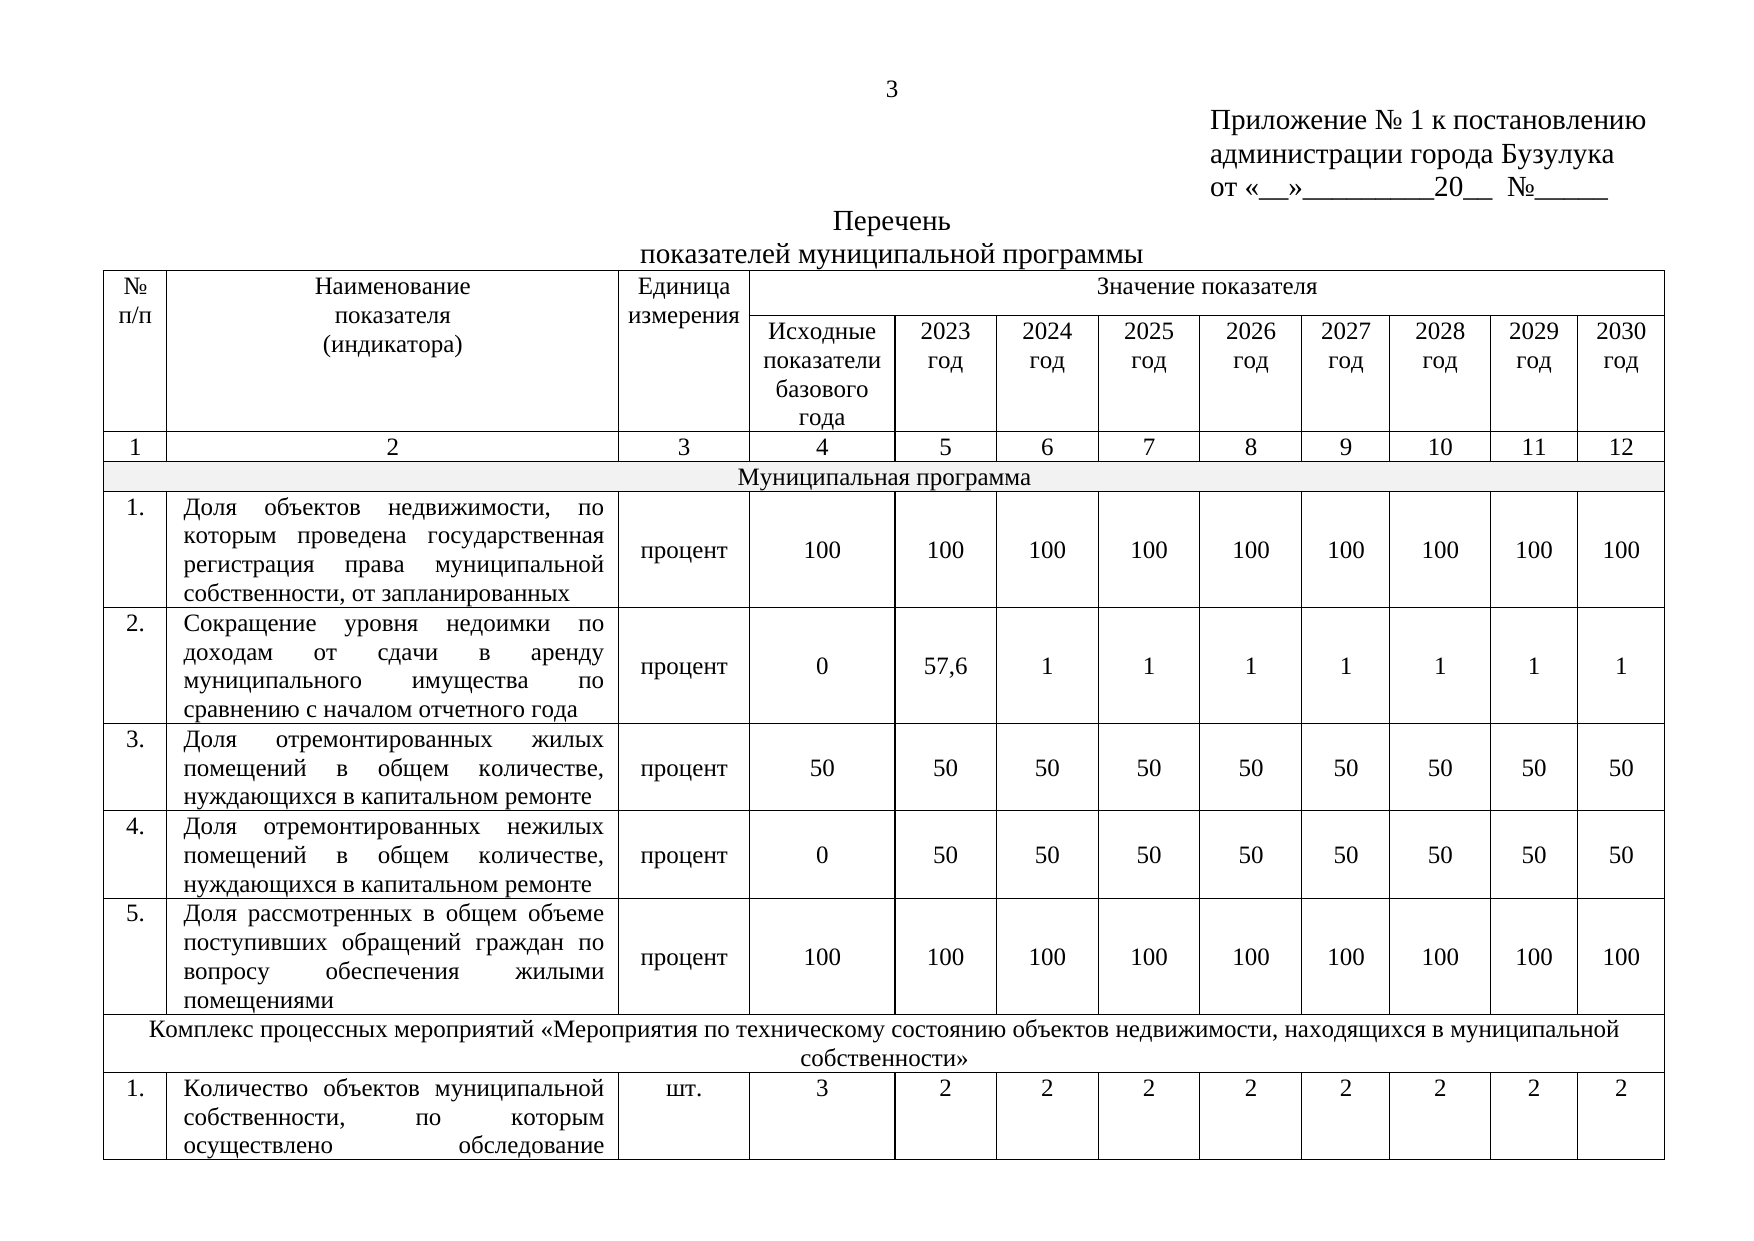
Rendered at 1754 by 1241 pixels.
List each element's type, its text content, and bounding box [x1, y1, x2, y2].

table_cell 50 [997, 724, 1098, 810]
table_cell 7 [1099, 432, 1199, 461]
table_cell 50 [1578, 811, 1664, 897]
table_cell 2028 год [1390, 316, 1490, 431]
table_cell 5 [896, 432, 996, 461]
table_cell Исходные показатели базового года [750, 316, 894, 431]
table_cell 2 [1099, 1073, 1199, 1159]
table_cell Доля отремонтированных жилых помещений в общем количестве, нуждающихся в капитальном ремонте [167, 724, 618, 810]
table_cell процент [619, 899, 749, 1013]
table_cell 100 [1578, 492, 1664, 607]
table_cell 1 [1099, 608, 1199, 723]
table_cell 100 [896, 899, 996, 1013]
table_cell 2 [1390, 1073, 1490, 1159]
table_cell 1 [997, 608, 1098, 723]
table_cell 4 [750, 432, 894, 461]
table_cell 4. [104, 811, 166, 897]
table_cell 2024 год [997, 316, 1098, 431]
table_cell 50 [1200, 724, 1301, 810]
table_cell Муниципальная программа [104, 462, 1664, 491]
table_cell 2 [896, 1073, 996, 1159]
table_cell 2 [1491, 1073, 1577, 1159]
table_cell 50 [997, 811, 1098, 897]
table_cell 1. [104, 492, 166, 607]
table_cell 2 [997, 1073, 1098, 1159]
table_cell 2023 год [896, 316, 996, 431]
table_cell Комплекс процессных мероприятий «Мероприятия по техническому состоянию объектов недвижимости, находящихся в муниципальной собственности» [104, 1015, 1664, 1072]
table_cell 1. [104, 1073, 166, 1159]
table_cell 100 [1390, 899, 1490, 1013]
table_cell Доля объектов недвижимости, по которым проведена государственная регистрация права муниципальной собственности, от запланированных [167, 492, 618, 607]
table_cell процент [619, 492, 749, 607]
table_cell 1 [1578, 608, 1664, 723]
table_cell 50 [1390, 811, 1490, 897]
table_cell 0 [750, 811, 894, 897]
table_cell 50 [1390, 724, 1490, 810]
table_cell шт. [619, 1073, 749, 1159]
table_cell 1 [1491, 608, 1577, 723]
table_cell 3 [750, 1073, 894, 1159]
table_cell 100 [1099, 492, 1199, 607]
table_cell 2 [1200, 1073, 1301, 1159]
table_cell 100 [1302, 492, 1389, 607]
table_cell 2 [1578, 1073, 1664, 1159]
table_cell 3. [104, 724, 166, 810]
table_cell 2025 год [1099, 316, 1199, 431]
table_cell 50 [896, 724, 996, 810]
table_cell 12 [1578, 432, 1664, 461]
table_cell Сокращение уровня недоимки по доходам от сдачи в аренду муниципального имущества по сравнению с началом отчетного года [167, 608, 618, 723]
table_cell 50 [896, 811, 996, 897]
table_cell 2030 год [1578, 316, 1664, 431]
table_cell 50 [1491, 724, 1577, 810]
table_cell 100 [750, 492, 894, 607]
table_cell 2027 год [1302, 316, 1389, 431]
table_cell процент [619, 608, 749, 723]
table_header Значение показателя [750, 271, 1664, 315]
table_cell 10 [1390, 432, 1490, 461]
table_cell 50 [1578, 724, 1664, 810]
table_cell 2. [104, 608, 166, 723]
table_cell 50 [1302, 811, 1389, 897]
table_cell 50 [1491, 811, 1577, 897]
table_cell 100 [1491, 492, 1577, 607]
text Перечень [103, 203, 1680, 237]
table_cell 50 [1099, 724, 1199, 810]
table_cell 100 [997, 492, 1098, 607]
table_cell 100 [1302, 899, 1389, 1013]
table_cell 2029 год [1491, 316, 1577, 431]
text Приложение № 1 к постановлению [103, 102, 1680, 136]
table_cell 3 [619, 432, 749, 461]
table_cell 0 [750, 608, 894, 723]
table_cell 1 [1200, 608, 1301, 723]
table_cell 1 [1390, 608, 1490, 723]
table_cell 100 [750, 899, 894, 1013]
table_cell 9 [1302, 432, 1389, 461]
table_cell 100 [896, 492, 996, 607]
table_cell 1 [1302, 608, 1389, 723]
text администрации города Бузулука [103, 136, 1680, 169]
table_cell 2 [1302, 1073, 1389, 1159]
table_cell 100 [1099, 899, 1199, 1013]
table_cell 100 [1200, 492, 1301, 607]
table_cell 8 [1200, 432, 1301, 461]
table_cell 6 [997, 432, 1098, 461]
table_cell Доля рассмотренных в общем объеме поступивших обращений граждан по вопросу обеспечения жилыми помещениями [167, 899, 618, 1013]
table_cell 57,6 [896, 608, 996, 723]
table_cell 50 [1200, 811, 1301, 897]
table_cell Доля отремонтированных нежилых помещений в общем количестве, нуждающихся в капитальном ремонте [167, 811, 618, 897]
table_cell 1 [104, 432, 166, 461]
table_cell 100 [1491, 899, 1577, 1013]
table_cell 100 [1200, 899, 1301, 1013]
table_cell процент [619, 724, 749, 810]
table_cell 100 [1578, 899, 1664, 1013]
table_cell 100 [1390, 492, 1490, 607]
table_cell 100 [997, 899, 1098, 1013]
table_cell 50 [1302, 724, 1389, 810]
table_header № п/п [104, 271, 166, 431]
table_cell 2026 год [1200, 316, 1301, 431]
table_cell Количество объектов муниципальной собственности, по которым осуществлено обследование технического состояния [167, 1073, 618, 1159]
table_cell 2 [167, 432, 618, 461]
text показателей муниципальной программы [103, 237, 1680, 270]
text от «__»_________20__ №_____ [103, 169, 1680, 203]
table_cell 50 [1099, 811, 1199, 897]
table_cell 5. [104, 899, 166, 1013]
table_cell процент [619, 811, 749, 897]
table_cell 11 [1491, 432, 1577, 461]
table_cell 50 [750, 724, 894, 810]
table_header Наименование показателя (индикатора) [167, 271, 618, 431]
table_header Единица измерения [619, 271, 749, 431]
